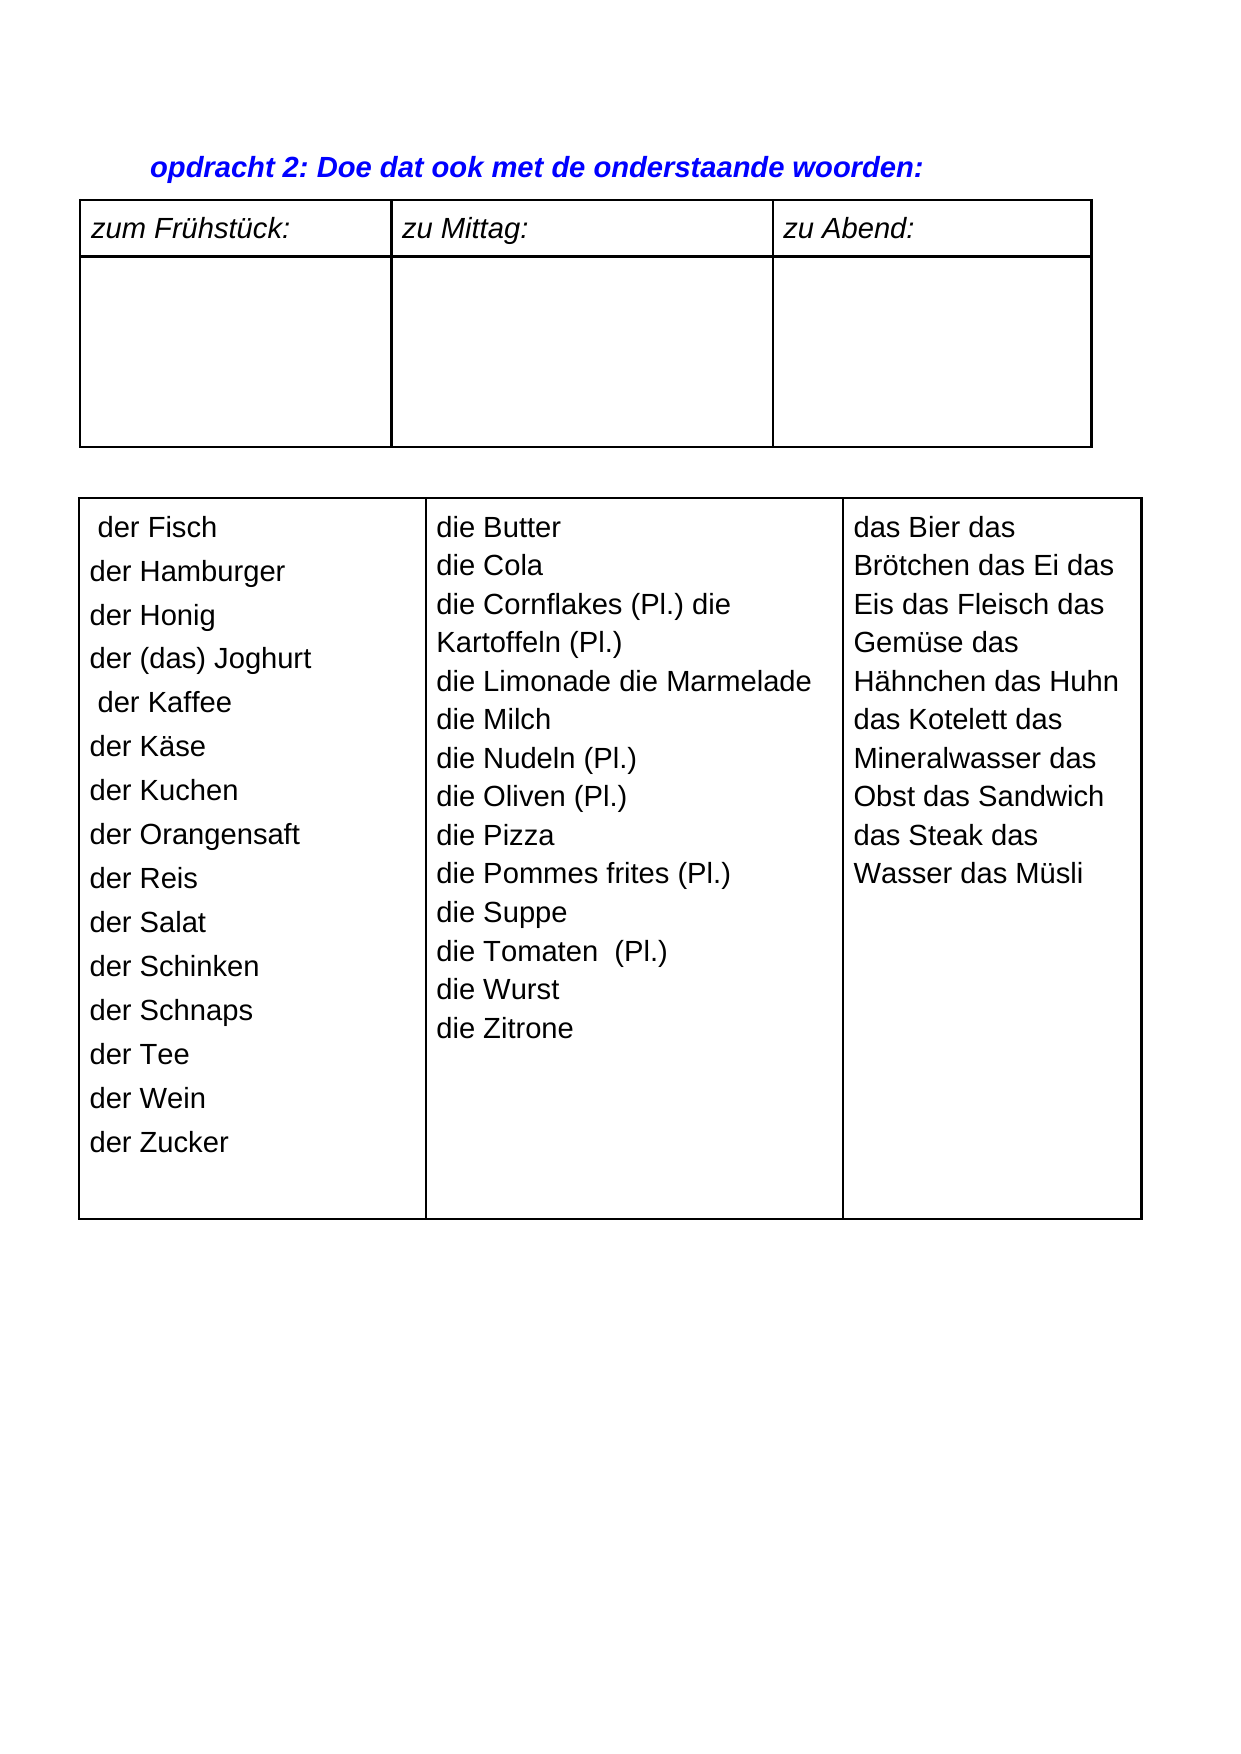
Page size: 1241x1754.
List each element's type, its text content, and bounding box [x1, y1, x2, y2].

table_cell [393, 258, 772, 446]
text opdracht 2: Doe dat ook met de onderstaande woorden: [150, 150, 1090, 183]
table_cell [774, 258, 1090, 446]
table_header zu Abend: [774, 201, 1090, 255]
table_cell [81, 258, 390, 446]
table_header das Bier das Brötchen das Ei das Eis das Fleisch das Gemüse das Hähnchen das Huhn das Kotelett das Mineralwasser das Obst das Sandwich das Steak das Wasser das Müsli [844, 499, 1140, 1218]
table_header die Butter die Cola die Cornflakes (Pl.) die Kartoffeln (Pl.) die Limonade die Marmelade die Milch die Nudeln (Pl.) die Oliven (Pl.) die Pizza die Pommes frites (Pl.) die Suppe die Tomaten (Pl.) die Wurst die Zitrone [427, 499, 842, 1218]
table_header zum Frühstück: [81, 201, 390, 255]
table_header der Fisch der Hamburger der Honig der (das) Joghurt der Kaffee der Käse der Kuchen der Orangensaft der Reis der Salat der Schinken der Schnaps der Tee der Wein der Zucker [80, 499, 425, 1218]
table_header zu Mittag: [393, 201, 772, 255]
